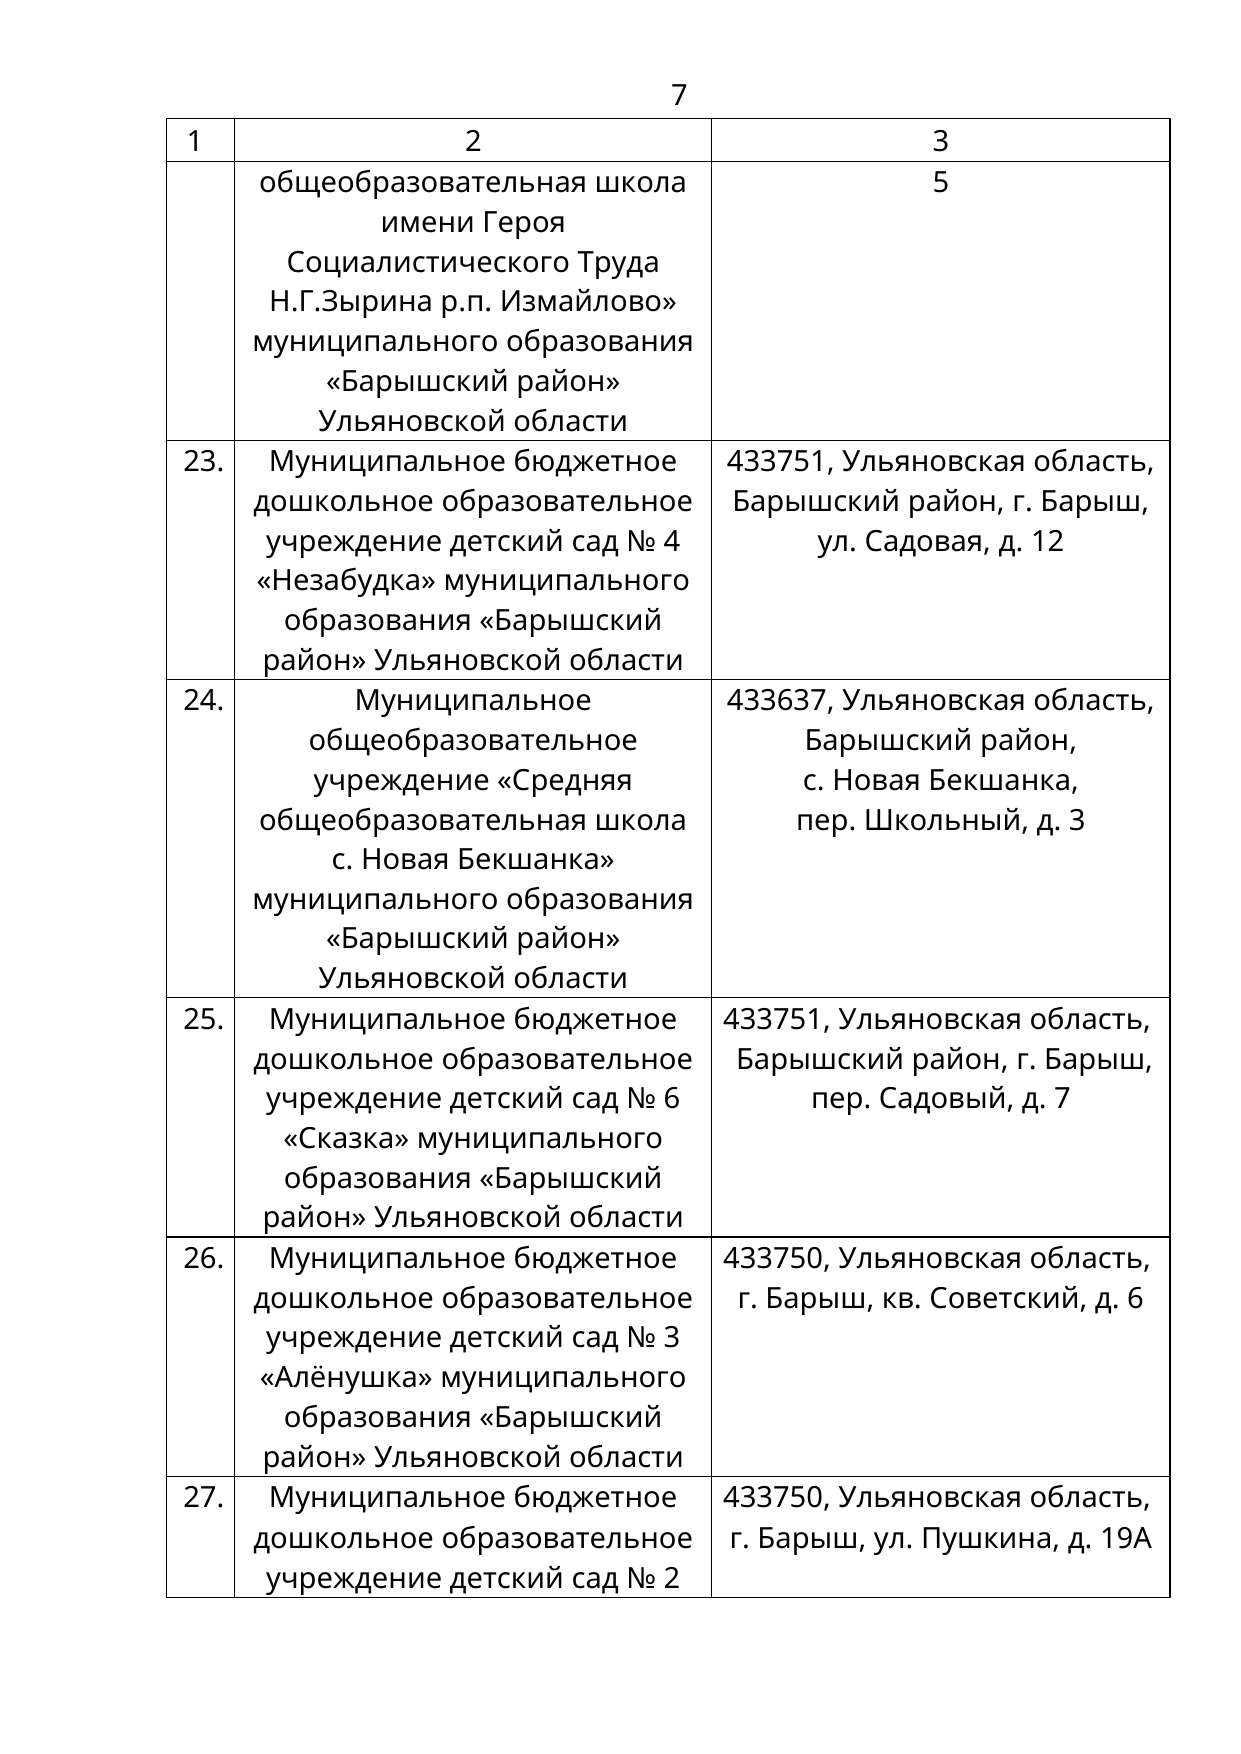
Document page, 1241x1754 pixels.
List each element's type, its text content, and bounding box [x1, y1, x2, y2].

table_cell 433751, Ульяновская область, Барышский район, г. Барыш, ул. Садовая, д. 12 [712, 441, 1169, 679]
table_cell [167, 1477, 234, 1597]
table_cell [167, 998, 234, 1236]
table_cell 433751, Ульяновская область, Барышский район, г. Барыш, пер. Садовый, д. 7 [712, 998, 1169, 1236]
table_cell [235, 1477, 711, 1597]
table_cell 433637, Ульяновская область, Барышский район, с. Новая Бекшанка, пер. Школьный, д. 3 [712, 680, 1169, 997]
table_header 2 [235, 119, 711, 161]
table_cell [235, 162, 711, 439]
table_header 3 [712, 119, 1169, 161]
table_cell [712, 1477, 1169, 1597]
table_cell [167, 162, 234, 439]
table_cell Муниципальное бюджетное дошкольное образовательное учреждение детский сад № 6 «Сказка» муниципального образования «Барышский район» Ульяновской области [235, 998, 711, 1236]
table_cell [167, 1238, 234, 1476]
table_cell [167, 680, 234, 997]
table_cell Муниципальное бюджетное дошкольное образовательное учреждение детский сад № 3 «Алёнушка» муниципального образования «Барышский район» Ульяновской области [235, 1238, 711, 1476]
table_header 1 [167, 119, 234, 161]
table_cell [712, 162, 1169, 439]
table_cell Муниципальное общеобразовательное учреждение «Средняя общеобразовательная школа с. Новая Бекшанка» муниципального образования «Барышский район» Ульяновской области [235, 680, 711, 997]
table_cell 433750, Ульяновская область, г. Барыш, кв. Советский, д. 6 [712, 1238, 1169, 1476]
table_cell [167, 441, 234, 679]
table_cell Муниципальное бюджетное дошкольное образовательное учреждение детский сад № 4 «Незабудка» муниципального образования «Барышский район» Ульяновской области [235, 441, 711, 679]
